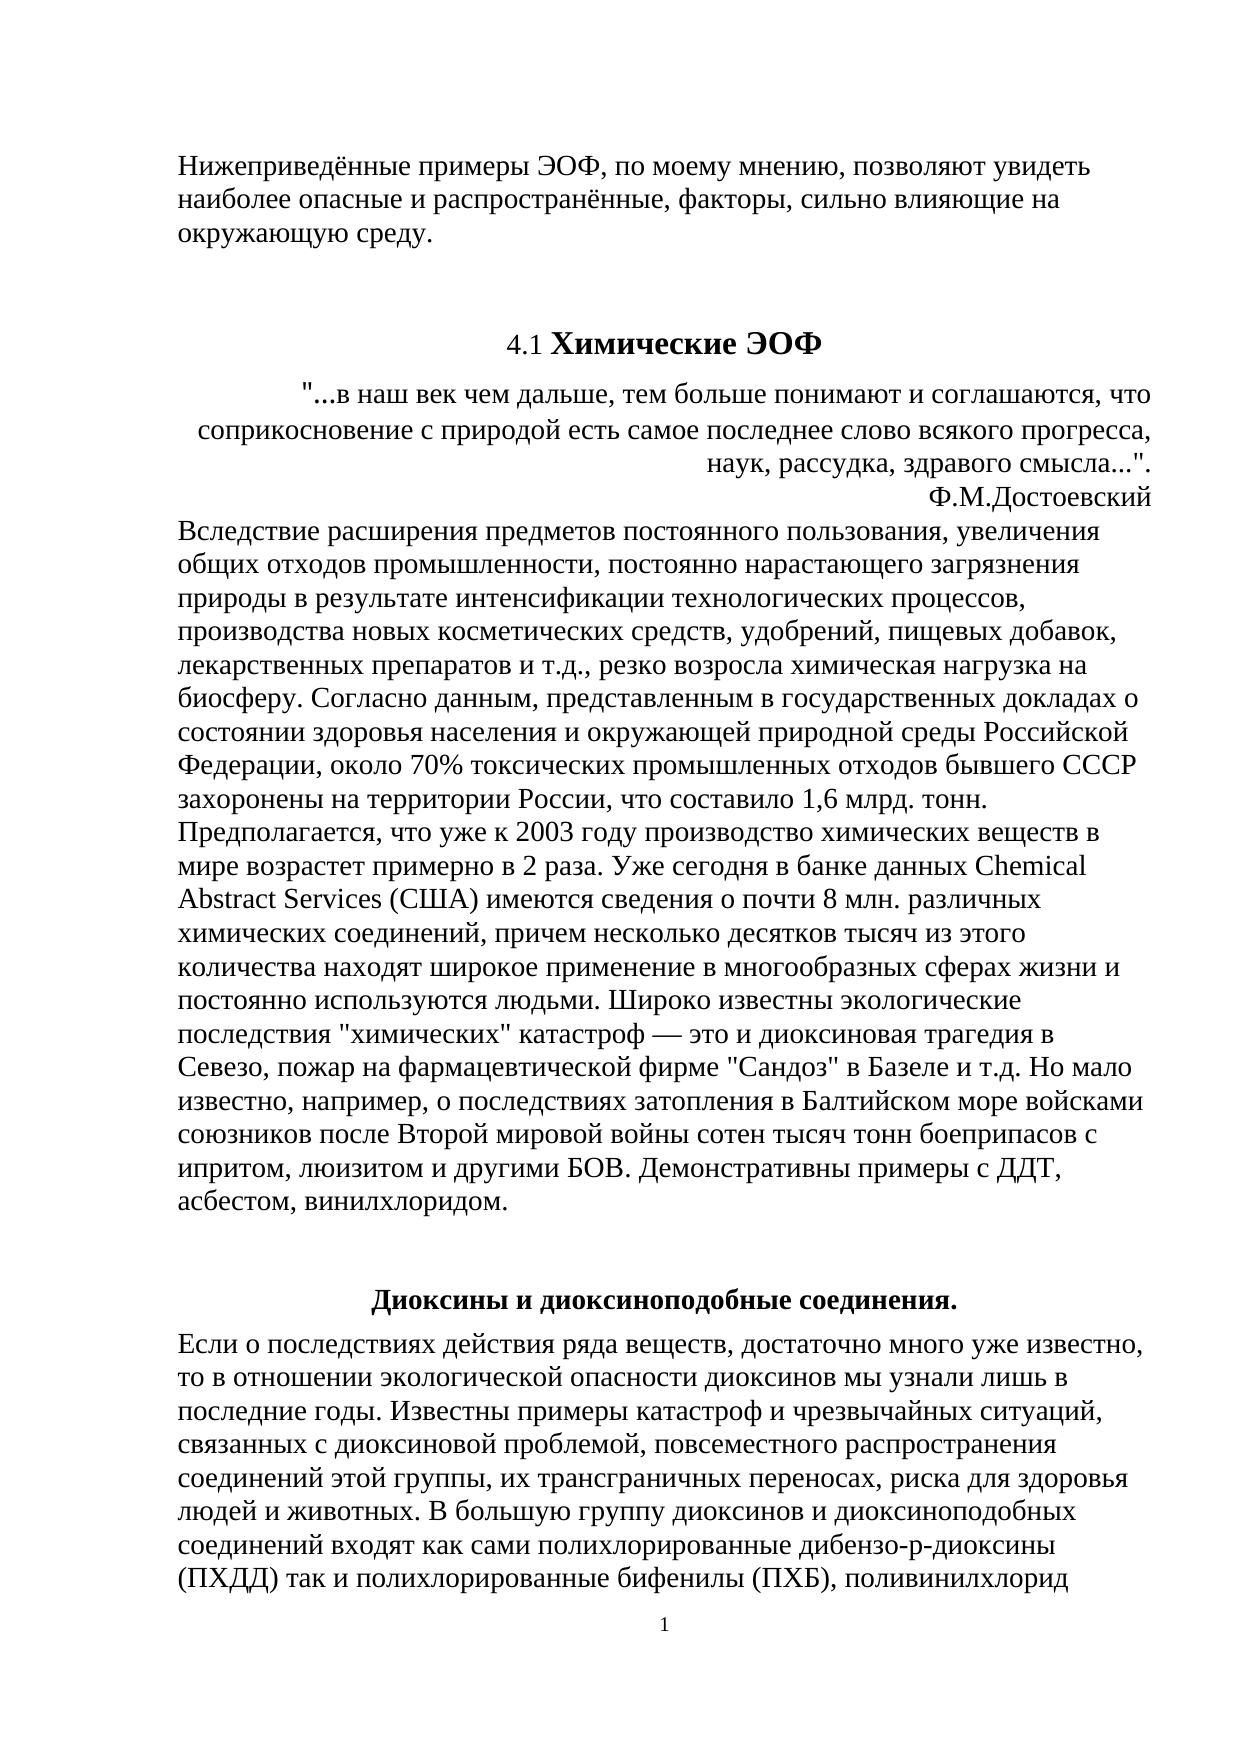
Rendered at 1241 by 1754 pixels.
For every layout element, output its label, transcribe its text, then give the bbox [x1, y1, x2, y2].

text Нижеприведённые примеры ЭОФ, по моему мнению, позволяют увидеть наиболее опасные и распространённые, факторы, сильно влияющие на окружающую среду. [177, 148, 1152, 248]
text 4.1 Химические ЭОФ [177, 323, 1152, 362]
text Диоксины и диоксиноподобные соединения. [177, 1282, 1152, 1315]
text Вследствие расширения предметов постоянного пользования, увеличения общих отходов промышленности, постоянно нарастающего загрязнения природы в результате интенсификации технологических процессов, производства новых косметических средств, удобрений, пищевых добавок, лекарственных препаратов и т.д., резко возросла химическая нагрузка на биосферу. Согласно данным, представленным в государственных докладах о состоянии здоровья населения и окружающей природной среды Российской Федерации, около 70% токсических промышленных отходов бывшего СССР захоронены на территории России, что составило 1,6 млрд. тонн. [177, 513, 1152, 814]
text Предполагается, что уже к 2003 году производство химических веществ в мире возрастет примерно в 2 раза. Уже сегодня в банке данных Chemical Abstract Services (США) имеются сведения о почти 8 млн. различных химических соединений, причем несколько десятков тысяч из этого количества находят широкое применение в многообразных сферах жизни и постоянно используются людьми. Широко известны экологические последствия "химических" катастроф — это и диоксиновая трагедия в Севезо, пожар на фармацевтической фирме "Сандоз" в Базеле и т.д. Но мало известно, например, о последствиях затопления в Балтийском море войсками союзников после Второй мировой войны сотен тысяч тонн боеприпасов с ипритом, люизитом и другими БОВ. Демонстративны примеры с ДДТ, асбестом, винилхлоридом. [177, 814, 1152, 1217]
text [177, 1326, 1152, 1594]
text "...в наш век чем дальше, тем больше понимают и соглашаются, что соприкосновение с природой есть самое последнее слово всякого прогресса, наук, рассудка, здравого смысла...". [177, 372, 1152, 479]
text Ф.М.Достоевский [177, 479, 1152, 513]
